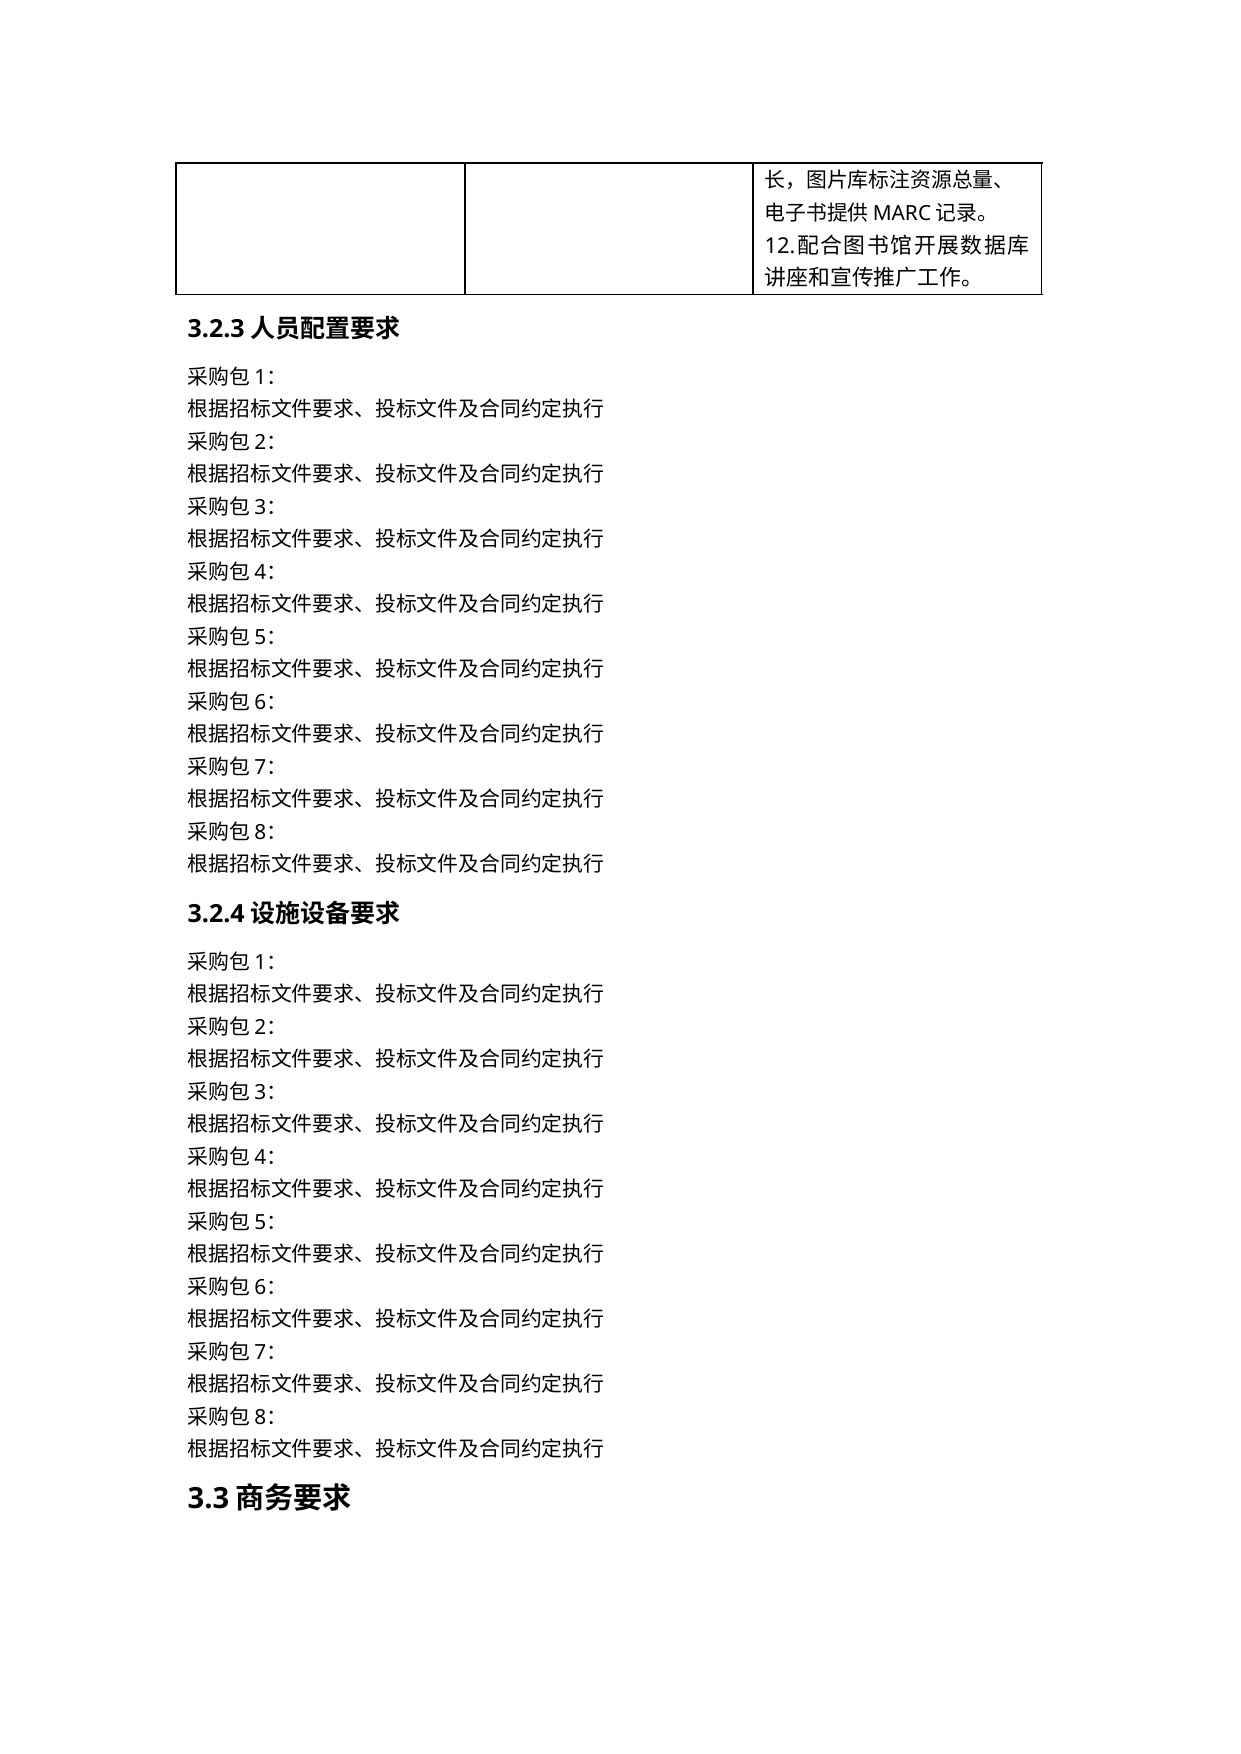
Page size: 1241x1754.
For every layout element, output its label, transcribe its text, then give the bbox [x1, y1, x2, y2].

text 根据招标文件要求、投标文件及合同约定执行 [187, 588, 1053, 620]
text 采购包3： [187, 1075, 1053, 1108]
text 采购包4： [187, 1140, 1053, 1173]
text 采购包5： [187, 1205, 1053, 1238]
text 3.3商务要求 [187, 1465, 1053, 1530]
text 根据招标文件要求、投标文件及合同约定执行 [187, 653, 1053, 685]
text 采购包4： [187, 555, 1053, 588]
text 采购包6： [187, 685, 1053, 718]
text 采购包2： [187, 1010, 1053, 1043]
text 根据招标文件要求、投标文件及合同约定执行 [187, 783, 1053, 815]
text 根据招标文件要求、投标文件及合同约定执行 [187, 1238, 1053, 1270]
text 采购包3： [187, 490, 1053, 523]
text 根据招标文件要求、投标文件及合同约定执行 [187, 1433, 1053, 1465]
text 根据招标文件要求、投标文件及合同约定执行 [187, 1043, 1053, 1075]
text 根据招标文件要求、投标文件及合同约定执行 [187, 848, 1053, 880]
text 采购包8： [187, 1400, 1053, 1433]
text 采购包7： [187, 1335, 1053, 1368]
text 根据招标文件要求、投标文件及合同约定执行 [187, 1368, 1053, 1400]
table_cell [466, 164, 752, 293]
text 采购包8： [187, 815, 1053, 848]
text 根据招标文件要求、投标文件及合同约定执行 [187, 523, 1053, 555]
text 根据招标文件要求、投标文件及合同约定执行 [187, 718, 1053, 750]
text 根据招标文件要求、投标文件及合同约定执行 [187, 1108, 1053, 1140]
table_cell 1 [177, 164, 464, 293]
text 采购包6： [187, 1270, 1053, 1303]
text 采购包1： [187, 945, 1053, 978]
text 采购包7： [187, 750, 1053, 783]
text 3.2.4设施设备要求 [187, 880, 1053, 945]
text 采购包2： [187, 425, 1053, 458]
text 采购包5： [187, 620, 1053, 653]
text 根据招标文件要求、投标文件及合同约定执行 [187, 1303, 1053, 1335]
text 根据招标文件要求、投标文件及合同约定执行 [187, 1173, 1053, 1205]
text 3.2.3人员配置要求 [187, 295, 1053, 360]
text 根据招标文件要求、投标文件及合同约定执行 [187, 458, 1053, 490]
text 根据招标文件要求、投标文件及合同约定执行 [187, 393, 1053, 425]
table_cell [754, 164, 1041, 293]
text 根据招标文件要求、投标文件及合同约定执行 [187, 978, 1053, 1010]
text 采购包1： [187, 360, 1053, 393]
